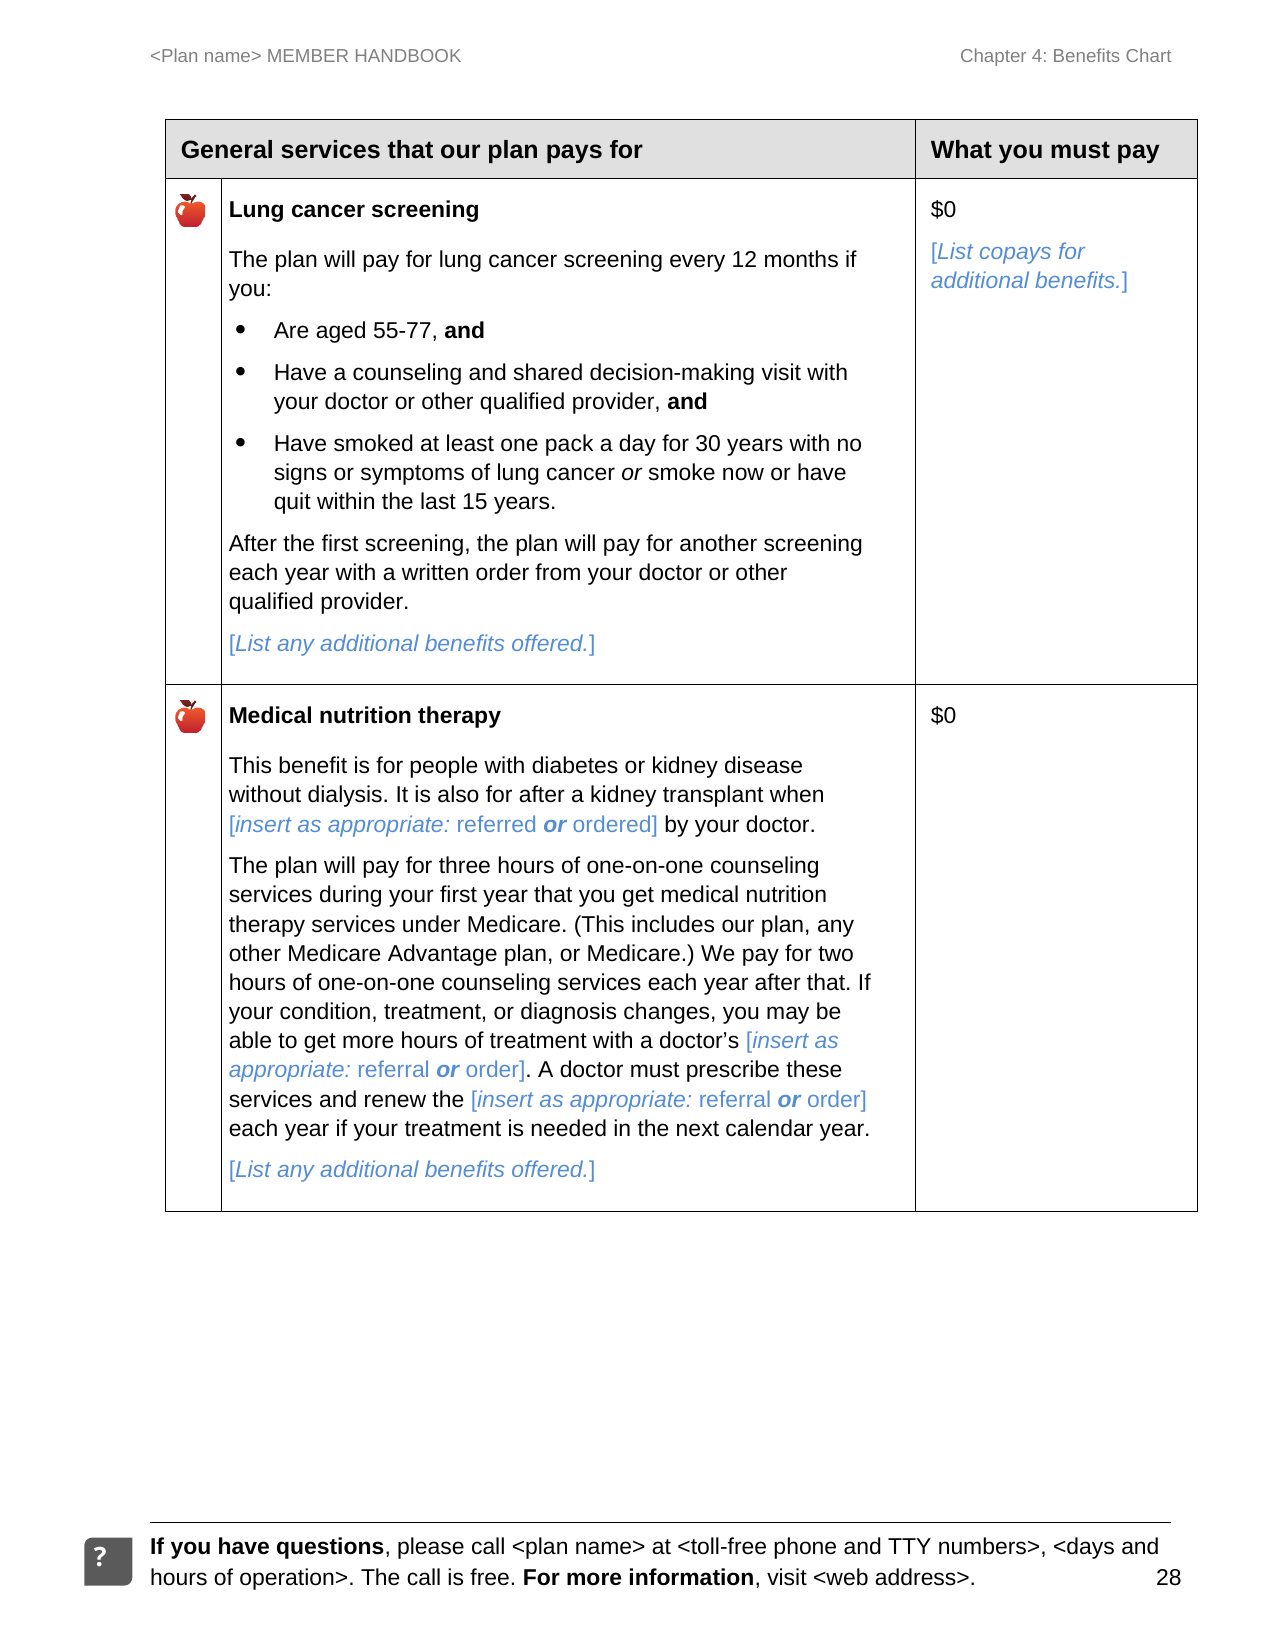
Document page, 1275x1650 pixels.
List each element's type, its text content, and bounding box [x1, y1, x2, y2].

picture [175, 194, 206, 227]
table_cell $0 [916, 685, 1197, 1211]
picture [175, 700, 206, 733]
table_cell Lung cancer screening The plan will pay for lung cancer screening every 12 months if you: Are aged 55-77, and Have a counseling and shared decision-making visit with your doctor or other qualified provider, and Have smoked at least one pack a day for 30 years with no signs or symptoms of lung cancer or smoke now or have quit within the last 15 years. After the first screening, the plan will pay for another screening each year with a written order from your doctor or other qualified provider. [List any additional benefits offered.] [222, 179, 915, 684]
table_cell [166, 179, 221, 684]
table_cell [166, 685, 221, 1211]
table_header What you must pay [916, 120, 1197, 178]
table_header General services that our plan pays for [166, 120, 915, 178]
table_cell Medical nutrition therapy This benefit is for people with diabetes or kidney disease without dialysis. It is also for after a kidney transplant when [insert as appropriate: referred or ordered] by your doctor. The plan will pay for three hours of one-on-one counseling services during your first year that you get medical nutrition therapy services under Medicare. (This includes our plan, any other Medicare Advantage plan, or Medicare.) We pay for two hours of one-on-one counseling services each year after that. If your condition, treatment, or diagnosis changes, you may be able to get more hours of treatment with a doctor’s [insert as appropriate: referral or order]. A doctor must prescribe these services and renew the [insert as appropriate: referral or order] each year if your treatment is needed in the next calendar year. [List any additional benefits offered.] [222, 685, 915, 1211]
table_cell $0 [List copays for additional benefits.] [916, 179, 1197, 684]
